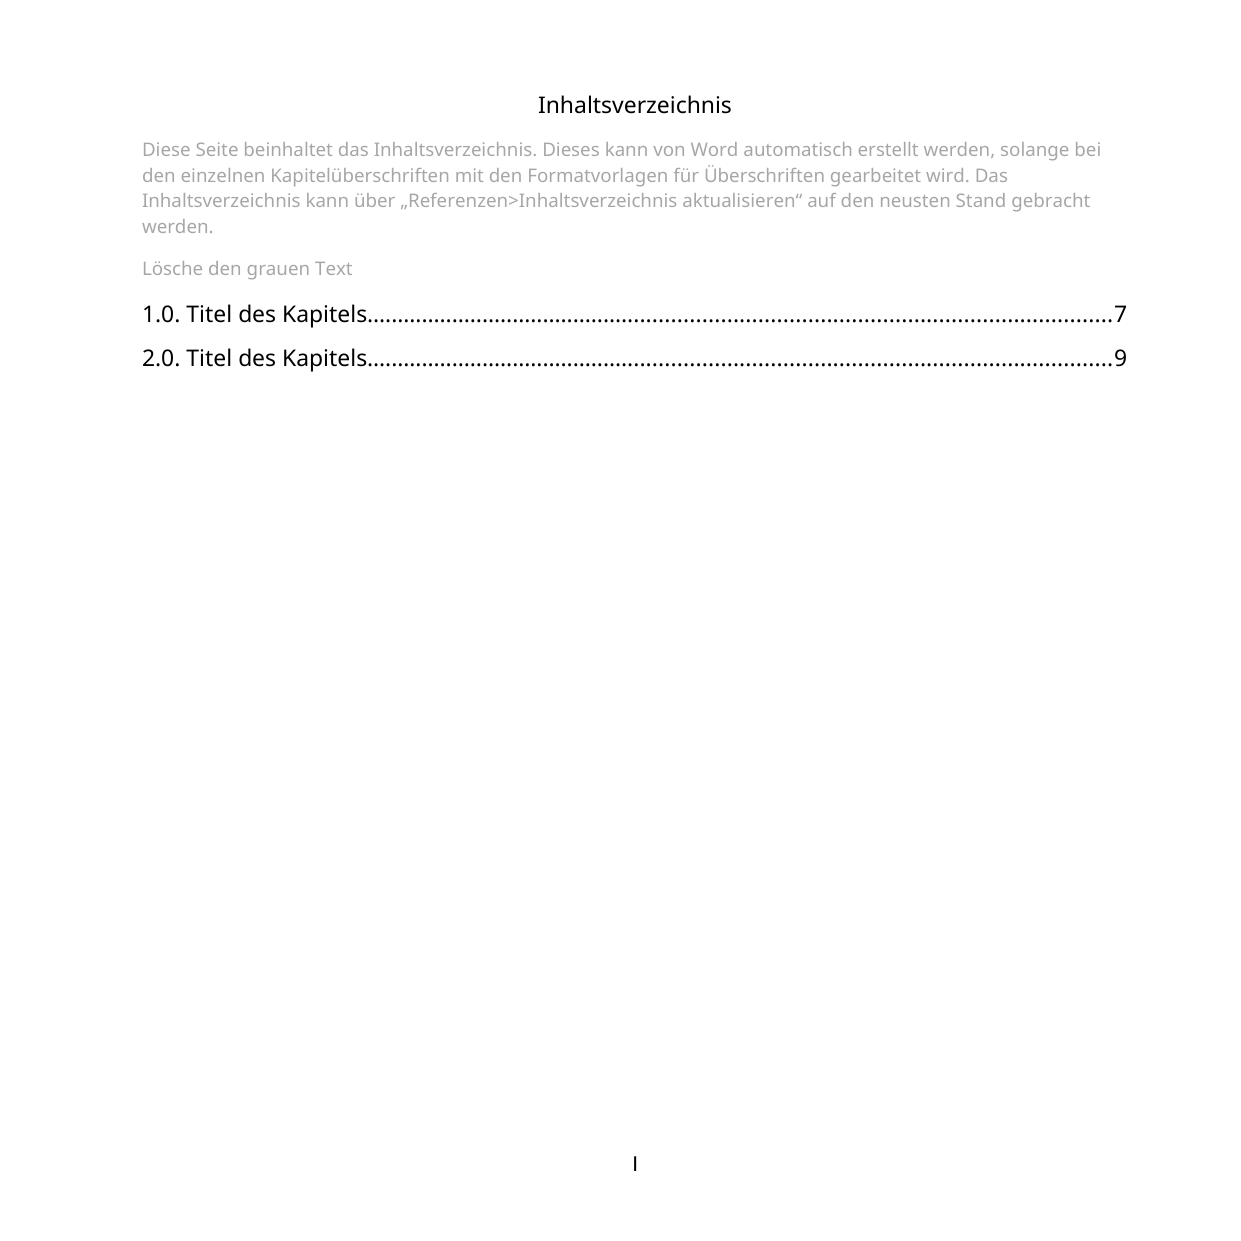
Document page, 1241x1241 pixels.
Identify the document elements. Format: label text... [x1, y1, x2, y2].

text Inhaltsverzeichnis [142, 89, 1128, 120]
text Lösche den grauen Text [142, 255, 1128, 281]
text Diese Seite beinhaltet das Inhaltsverzeichnis. Dieses kann von Word automatisch erstellt werden, solange bei den einzelnen Kapitelüberschriften mit den Formatvorlagen für Überschriften gearbeitet wird. Das Inhaltsverzeichnis kann über „Referenzen>Inhaltsverzeichnis aktualisieren“ auf den neusten Stand gebracht werden. [142, 137, 1128, 239]
text 1.0. Titel des Kapitels 7 [142, 297, 1128, 329]
text 2.0. Titel des Kapitels 9 [142, 342, 1128, 373]
